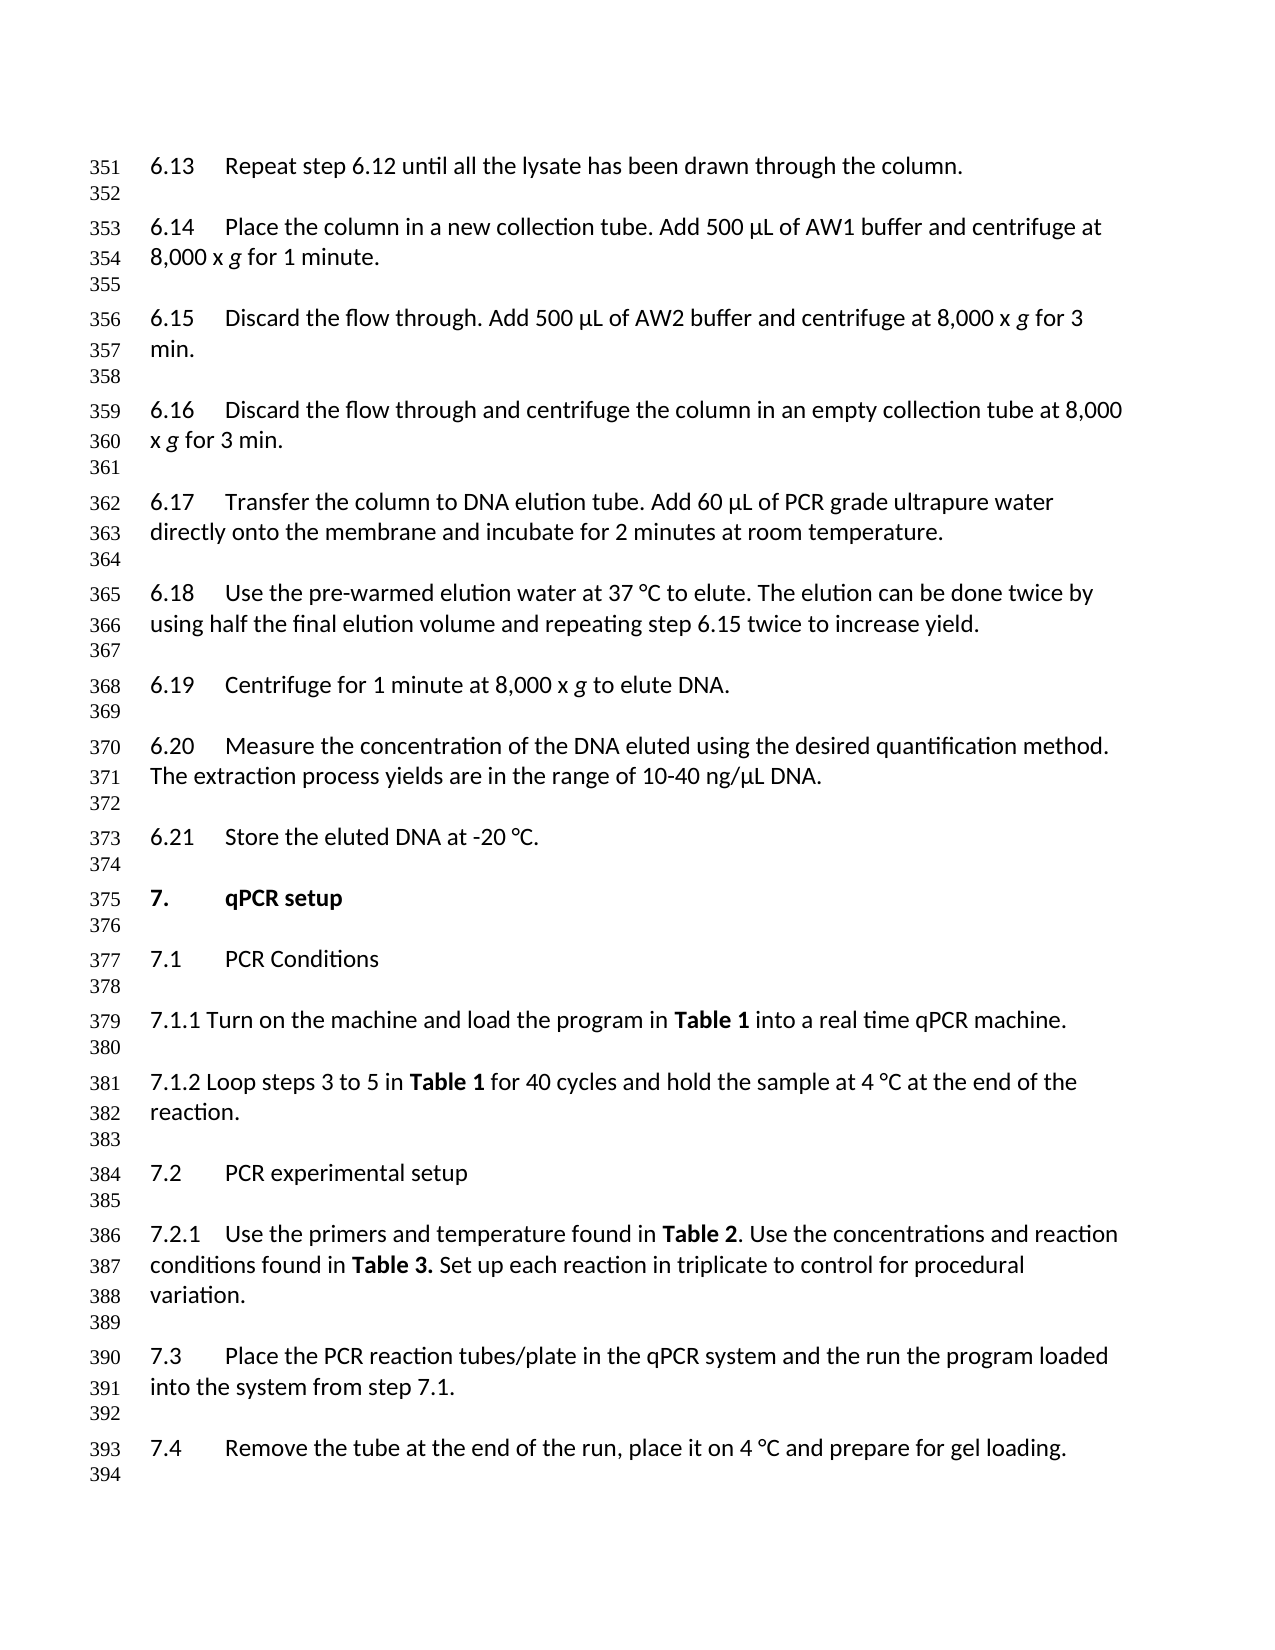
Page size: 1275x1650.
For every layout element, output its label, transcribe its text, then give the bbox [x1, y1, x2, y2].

list Remove the tube at the end of the run, place it on 4 °C and prepare for gel loading. [150, 1432, 1125, 1462]
list Discard the flow through and centrifuge the column in an empty collection tube at 8,000 x g for 3 min. [150, 394, 1125, 455]
list Store the eluted DNA at -20 °C. [150, 821, 1125, 852]
list Transfer the column to DNA elution tube. Add 60 µL of PCR grade ultrapure water directly onto the membrane and incubate for 2 minutes at room temperature. [150, 486, 1125, 547]
list PCR Conditions [150, 943, 1125, 974]
list Place the PCR reaction tubes/plate in the qPCR system and the run the program loaded into the system from step 7.1. [150, 1340, 1125, 1401]
list 7.1.2 Loop steps 3 to 5 in Table 1 for 40 cycles and hold the sample at 4 °C at the end of the reaction. [150, 1066, 1125, 1127]
list Use the pre-warmed elution water at 37 °C to elute. The elution can be done twice by using half the final elution volume and repeating step 6.15 twice to increase yield. [150, 577, 1125, 638]
list Measure the concentration of the DNA eluted using the desired quantification method. The extraction process yields are in the range of 10-40 ng/µL DNA. [150, 730, 1125, 791]
list Centrifuge for 1 minute at 8,000 x g to elute DNA. [150, 669, 1125, 699]
list Repeat step 6.12 until all the lysate has been drawn through the column. [150, 150, 1125, 181]
list Discard the flow through. Add 500 µL of AW2 buffer and centrifuge at 8,000 x g for 3 min. [150, 303, 1125, 364]
list Use the primers and temperature found in Table 2. Use the concentrations and reaction conditions found in Table 3. Set up each reaction in triplicate to control for procedural variation. [150, 1218, 1125, 1310]
list PCR experimental setup [150, 1157, 1125, 1188]
list 7.1.1 Turn on the machine and load the program in Table 1 into a real time qPCR machine. [150, 1004, 1125, 1035]
list qPCR setup [150, 882, 1125, 913]
list Place the column in a new collection tube. Add 500 µL of AW1 buffer and centrifuge at 8,000 x g for 1 minute. [150, 211, 1125, 272]
